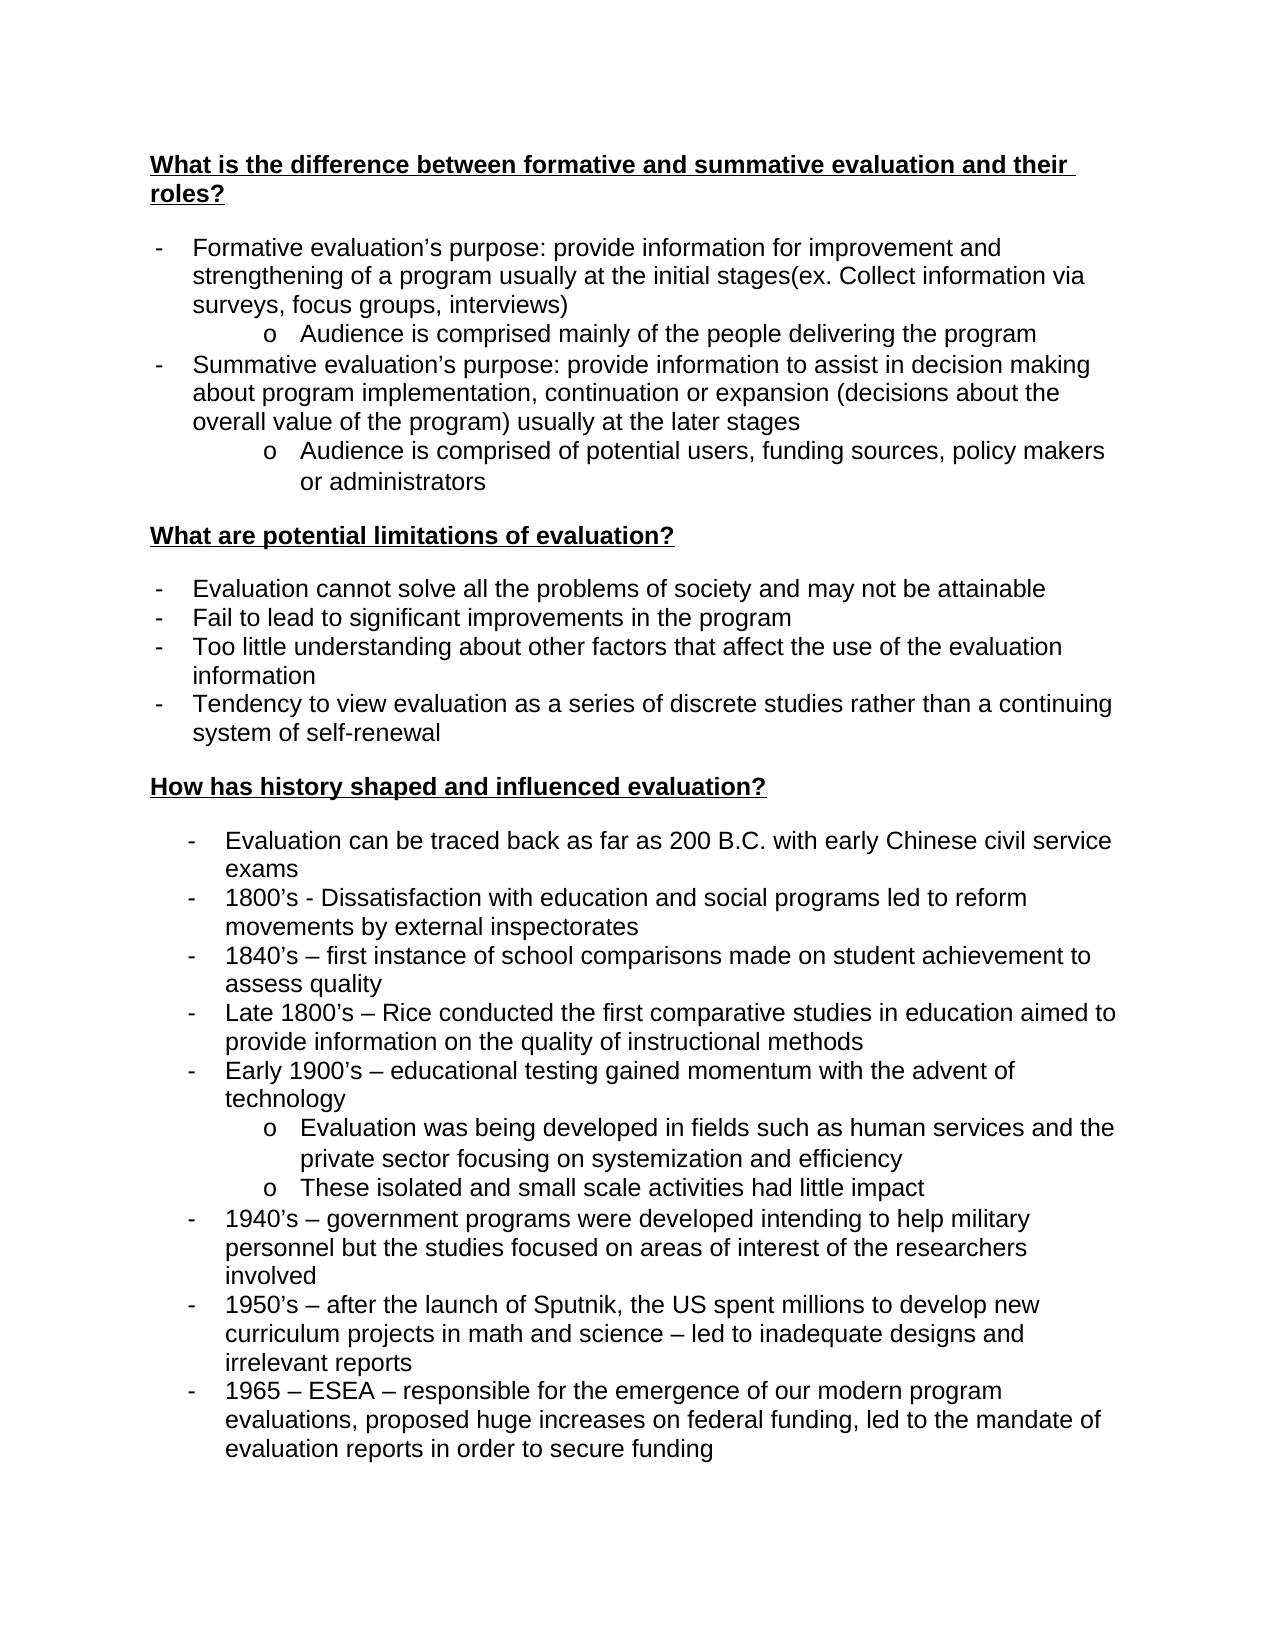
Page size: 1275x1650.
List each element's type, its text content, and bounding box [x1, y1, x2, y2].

list Too little understanding about other factors that affect the use of the evaluation information [155, 632, 1125, 689]
list Fail to lead to significant improvements in the program [155, 603, 1125, 632]
list Evaluation can be traced back as far as 200 B.C. with early Chinese civil service exams [187, 826, 1125, 883]
list 1965 – ESEA – responsible for the emergence of our modern program evaluations, proposed huge increases on federal funding, led to the mandate of evaluation reports in order to secure funding [187, 1376, 1125, 1462]
list Tendency to view evaluation as a series of discrete studies rather than a continuing system of self-renewal [155, 689, 1125, 747]
list Evaluation cannot solve all the problems of society and may not be attainable [155, 574, 1125, 603]
text What is the difference between formative and summative evaluation and their roles? [150, 150, 1125, 207]
list Summative evaluation’s purpose: provide information to assist in decision making about program implementation, continuation or expansion (decisions about the overall value of the program) usually at the later stages [155, 350, 1125, 436]
list Audience is comprised mainly of the people delivering the program [262, 319, 1125, 350]
list 1950’s – after the launch of Sputnik, the US spent millions to develop new curriculum projects in math and science – led to inadequate designs and irrelevant reports [187, 1290, 1125, 1376]
list Formative evaluation’s purpose: provide information for improvement and strengthening of a program usually at the initial stages(ex. Collect information via surveys, focus groups, interviews) [155, 232, 1125, 319]
list Audience is comprised of potential users, funding sources, policy makers or administrators [262, 436, 1125, 496]
list 1940’s – government programs were developed intending to help military personnel but the studies focused on areas of interest of the researchers involved [187, 1204, 1125, 1290]
text What are potential limitations of evaluation? [150, 521, 1125, 549]
list Early 1900’s – educational testing gained momentum with the advent of technology [187, 1056, 1125, 1113]
list 1800’s - Dissatisfaction with education and social programs led to reform movements by external inspectorates [187, 883, 1125, 941]
list Evaluation was being developed in fields such as human services and the private sector focusing on systemization and efficiency [262, 1113, 1125, 1173]
list These isolated and small scale activities had little impact [262, 1173, 1125, 1204]
list 1840’s – first instance of school comparisons made on student achievement to assess quality [187, 941, 1125, 998]
list Late 1800’s – Rice conducted the first comparative studies in education aimed to provide information on the quality of instructional methods [187, 998, 1125, 1056]
text How has history shaped and influenced evaluation? [150, 772, 1125, 801]
